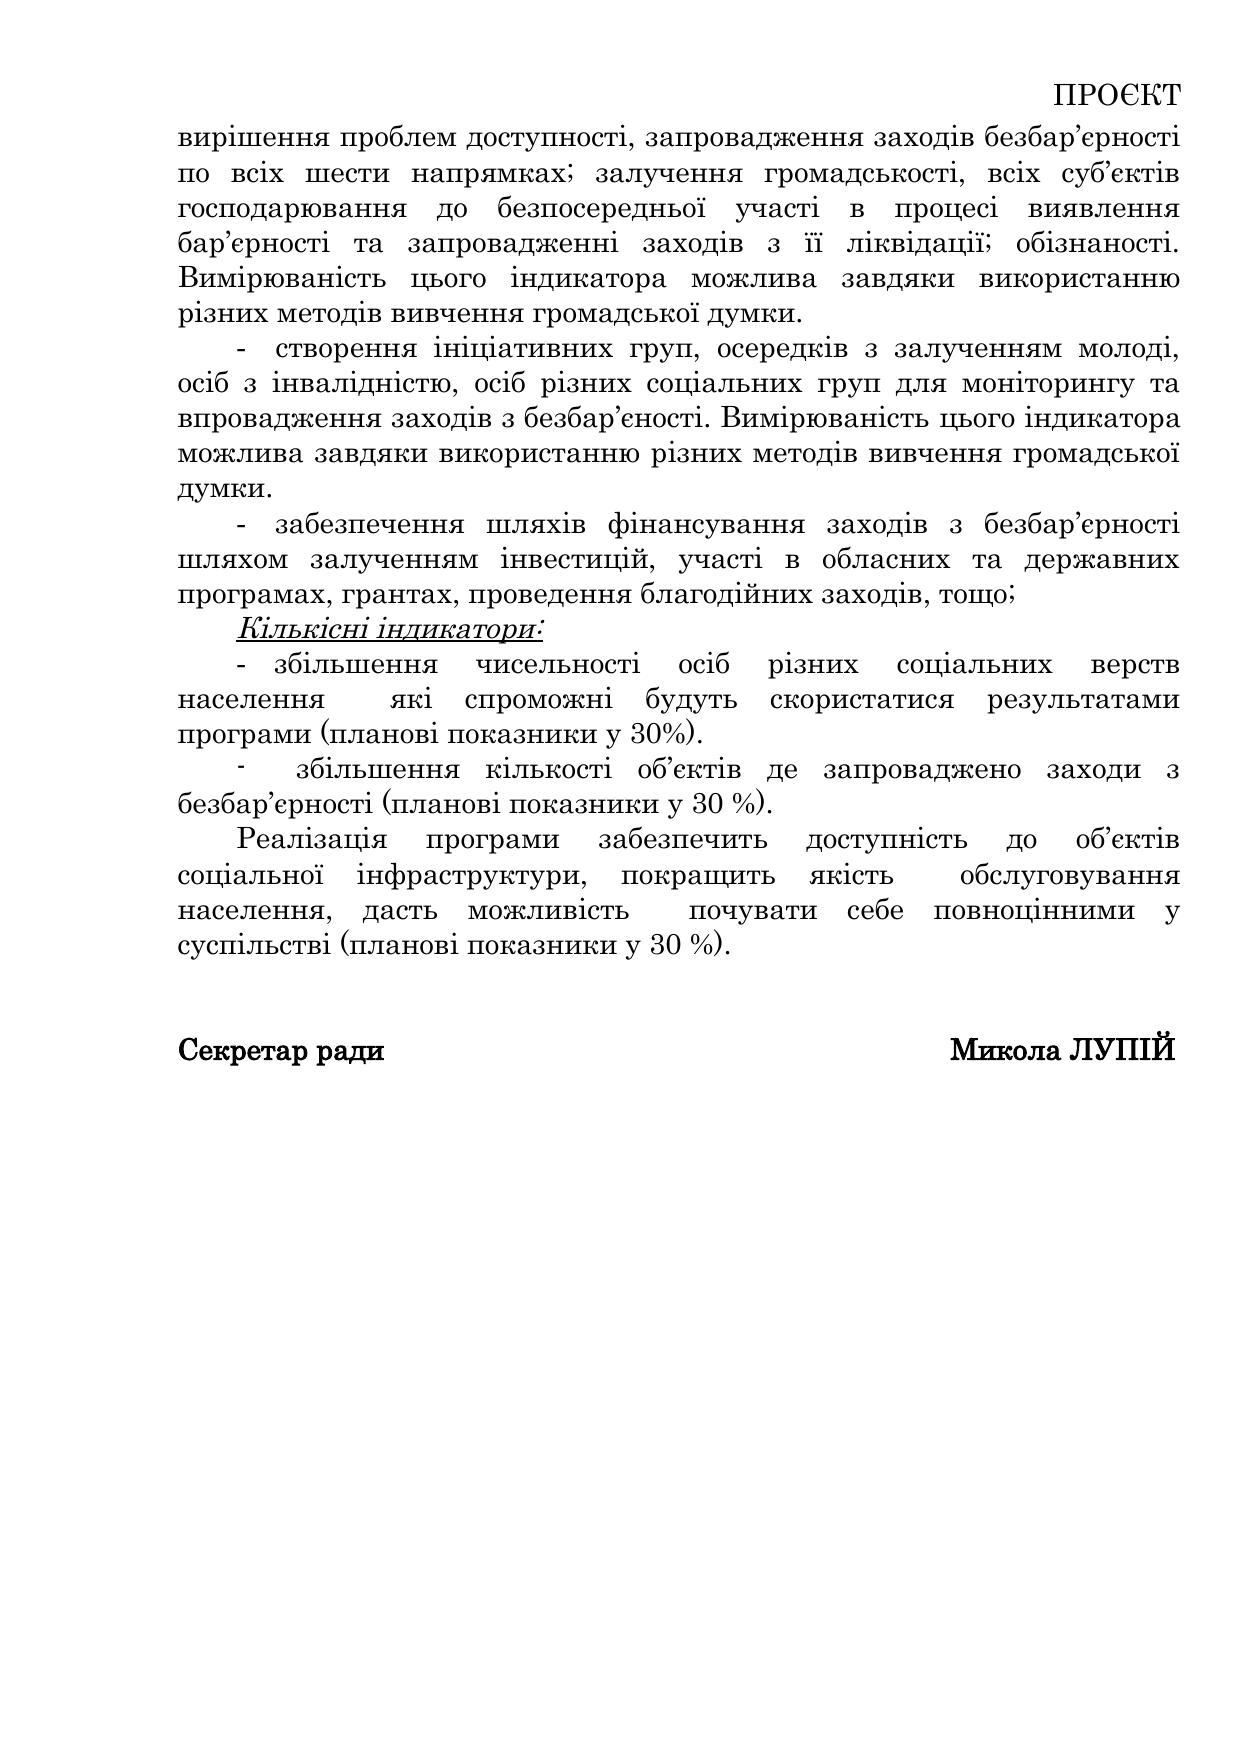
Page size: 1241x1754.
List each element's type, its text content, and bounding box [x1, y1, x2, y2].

text Кількісні індикатори: [177, 609, 1181, 645]
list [177, 118, 1181, 329]
list створення ініціативних груп, осередків з залученням молоді, осіб з інвалідністю, осіб різних соціальних груп для моніторингу та впровадження заходів з безбар’єності. Вимірюваність цього індикатора можлива завдяки використанню різних методів вивчення громадської думки. [177, 329, 1181, 504]
text - збільшення кількості об’єктів де запроваджено заходи з безбар’єрності (планові показники у 30 %). [177, 750, 1181, 820]
text Реалізація програми забезпечить доступність до об’єктів соціальної інфраструктури, покращить якість обслуговування населення, дасть можливість почувати себе повноцінними у суспільстві (планові показники у 30 %). [177, 820, 1181, 961]
text Секретар ради Микола ЛУПІЙ [177, 1031, 1181, 1066]
list збільшення чисельності осіб різних соціальних верств населення які спроможні будуть скористатися результатами програми (планові показники у 30%). [177, 645, 1181, 750]
list забезпечення шляхів фінансування заходів з безбар’єрності шляхом залученням інвестицій, участі в обласних та державних програмах, грантах, проведення благодійних заходів, тощо; [177, 504, 1181, 609]
